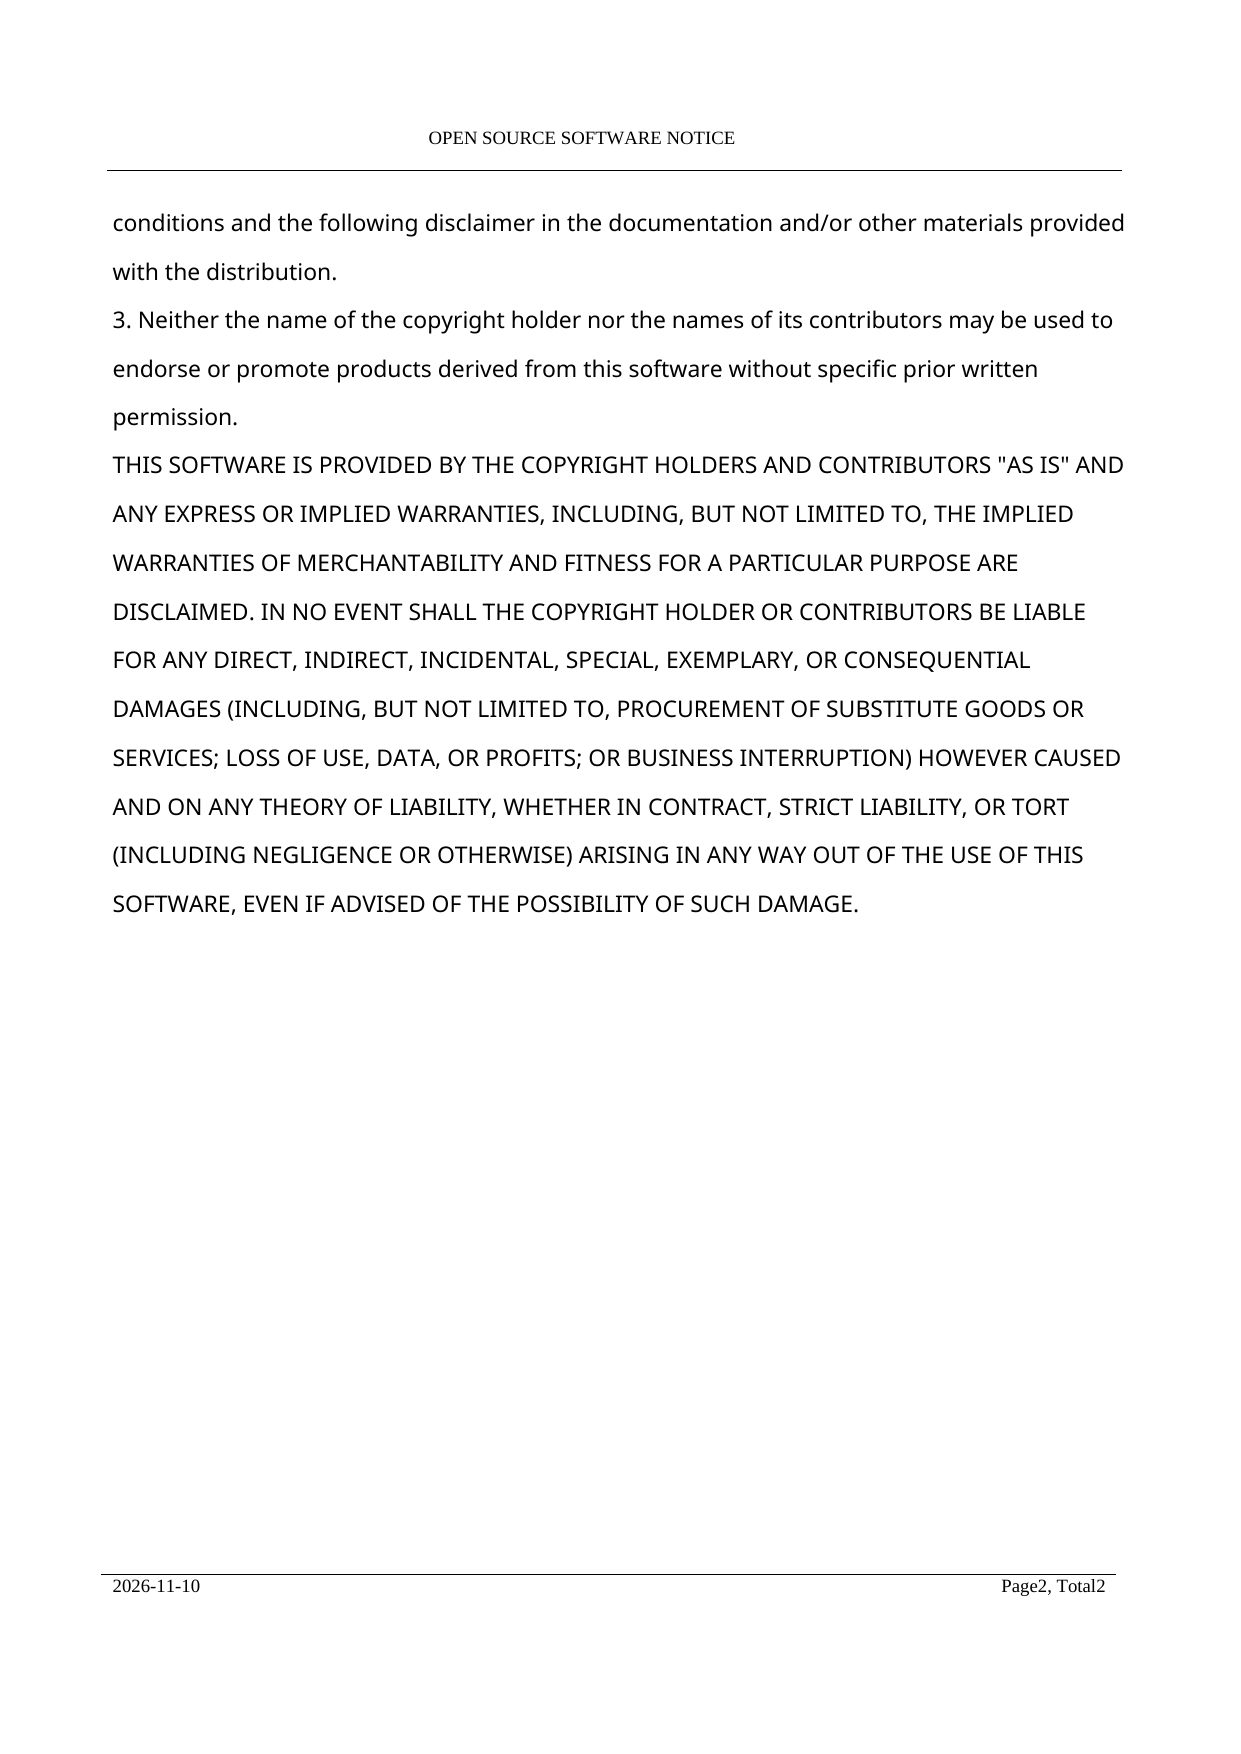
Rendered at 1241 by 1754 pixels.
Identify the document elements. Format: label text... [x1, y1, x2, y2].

text THIS SOFTWARE IS PROVIDED BY THE COPYRIGHT HOLDERS AND CONTRIBUTORS "AS IS" AND ANY EXPRESS OR IMPLIED WARRANTIES, INCLUDING, BUT NOT LIMITED TO, THE IMPLIED WARRANTIES OF MERCHANTABILITY AND FITNESS FOR A PARTICULAR PURPOSE ARE DISCLAIMED. IN NO EVENT SHALL THE COPYRIGHT HOLDER OR CONTRIBUTORS BE LIABLE FOR ANY DIRECT, INDIRECT, INCIDENTAL, SPECIAL, EXEMPLARY, OR CONSEQUENTIAL DAMAGES (INCLUDING, BUT NOT LIMITED TO, PROCUREMENT OF SUBSTITUTE GOODS OR SERVICES; LOSS OF USE, DATA, OR PROFITS; OR BUSINESS INTERRUPTION) HOWEVER CAUSED AND ON ANY THEORY OF LIABILITY, WHETHER IN CONTRACT, STRICT LIABILITY, OR TORT (INCLUDING NEGLIGENCE OR OTHERWISE) ARISING IN ANY WAY OUT OF THE USE OF THIS SOFTWARE, EVEN IF ADVISED OF THE POSSIBILITY OF SUCH DAMAGE. [112, 449, 1128, 920]
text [112, 206, 1128, 288]
text 3. Neither the name of the copyright holder nor the names of its contributors may be used to endorse or promote products derived from this software without specific prior written permission. [112, 303, 1128, 433]
